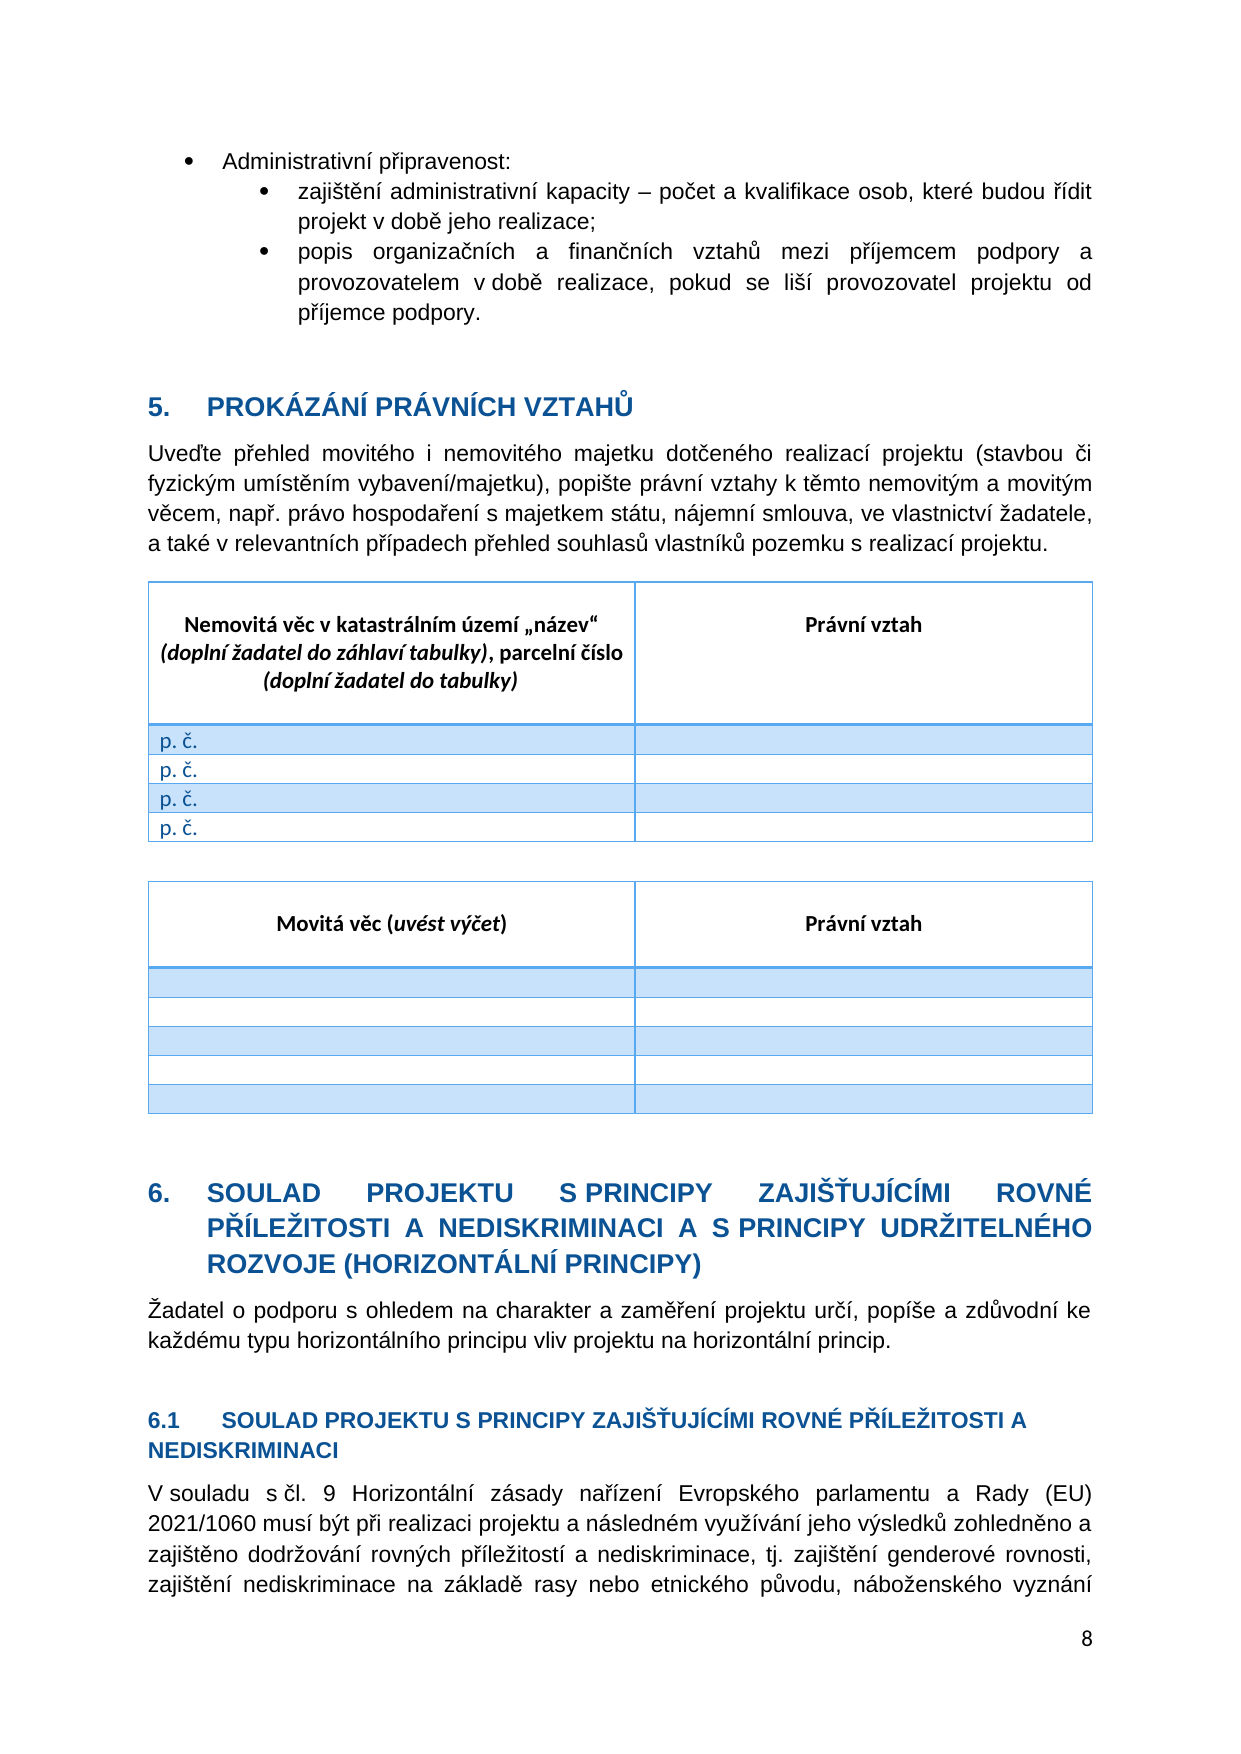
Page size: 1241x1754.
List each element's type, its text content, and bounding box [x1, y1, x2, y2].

table_cell [636, 755, 1092, 783]
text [148, 1480, 1093, 1597]
table_cell [149, 998, 634, 1026]
subtitle 6.1 SOULAD PROJEKTU S PRINCIPY ZAJIŠŤUJÍCÍMI ROVNÉ PŘÍLEŽITOSTI A NEDISKRIMINACI [148, 1407, 1093, 1464]
table_cell [636, 726, 1092, 754]
table_header Právní vztah [636, 882, 1092, 966]
table_cell [636, 998, 1092, 1026]
table_cell [149, 969, 634, 997]
list Administrativní připravenost: [185, 148, 1093, 174]
table_cell [636, 969, 1092, 997]
table_cell [636, 1027, 1092, 1055]
table_cell [636, 1056, 1092, 1084]
table_cell p. č. [149, 726, 634, 754]
table_cell [636, 813, 1092, 841]
subtitle prokázání právních vztahů [148, 391, 1093, 423]
text Žadatel o podporu s ohledem na charakter a zaměření projektu určí, popíše a zdůvodní ke každému typu horizontálního principu vliv projektu na horizontální princip. [148, 1297, 1093, 1353]
table_header Nemovitá věc v katastrálním území „název“ (doplní žadatel do záhlaví tabulky), parcelní číslo (doplní žadatel do tabulky) [149, 583, 634, 723]
table_cell p. č. [149, 813, 634, 841]
list popis organizačních a finančních vztahů mezi příjemcem podpory a provozovatelem v době realizace, pokud se liší provozovatel projektu od příjemce podpory. [260, 238, 1093, 325]
table_header Movitá věc (uvést výčet) [149, 882, 634, 966]
table_cell p. č. [149, 755, 634, 783]
table_cell [149, 1056, 634, 1084]
table_cell [636, 1085, 1092, 1113]
table_cell [149, 1085, 634, 1113]
text Uveďte přehled movitého i nemovitého majetku dotčeného realizací projektu (stavbou či fyzickým umístěním vybavení/majetku), popište právní vztahy k těmto nemovitým a movitým věcem, např. právo hospodaření s majetkem státu, nájemní smlouva, ve vlastnictví žadatele, a také v relevantních případech přehled souhlasů vlastníků pozemku s realizací projektu. [148, 440, 1093, 557]
list zajištění administrativní kapacity – počet a kvalifikace osob, které budou řídit projekt v době jeho realizace; [260, 178, 1093, 234]
table_cell [636, 784, 1092, 812]
table_cell p. č. [149, 784, 634, 812]
subtitle soulad projektu s principy zajišťujícími rovné příležitosti a nediskriminaci a s principy udržitelného Rozvoje (horizontální principy) [148, 1177, 1093, 1280]
table_header Právní vztah [636, 583, 1092, 723]
table_cell [149, 1027, 634, 1055]
